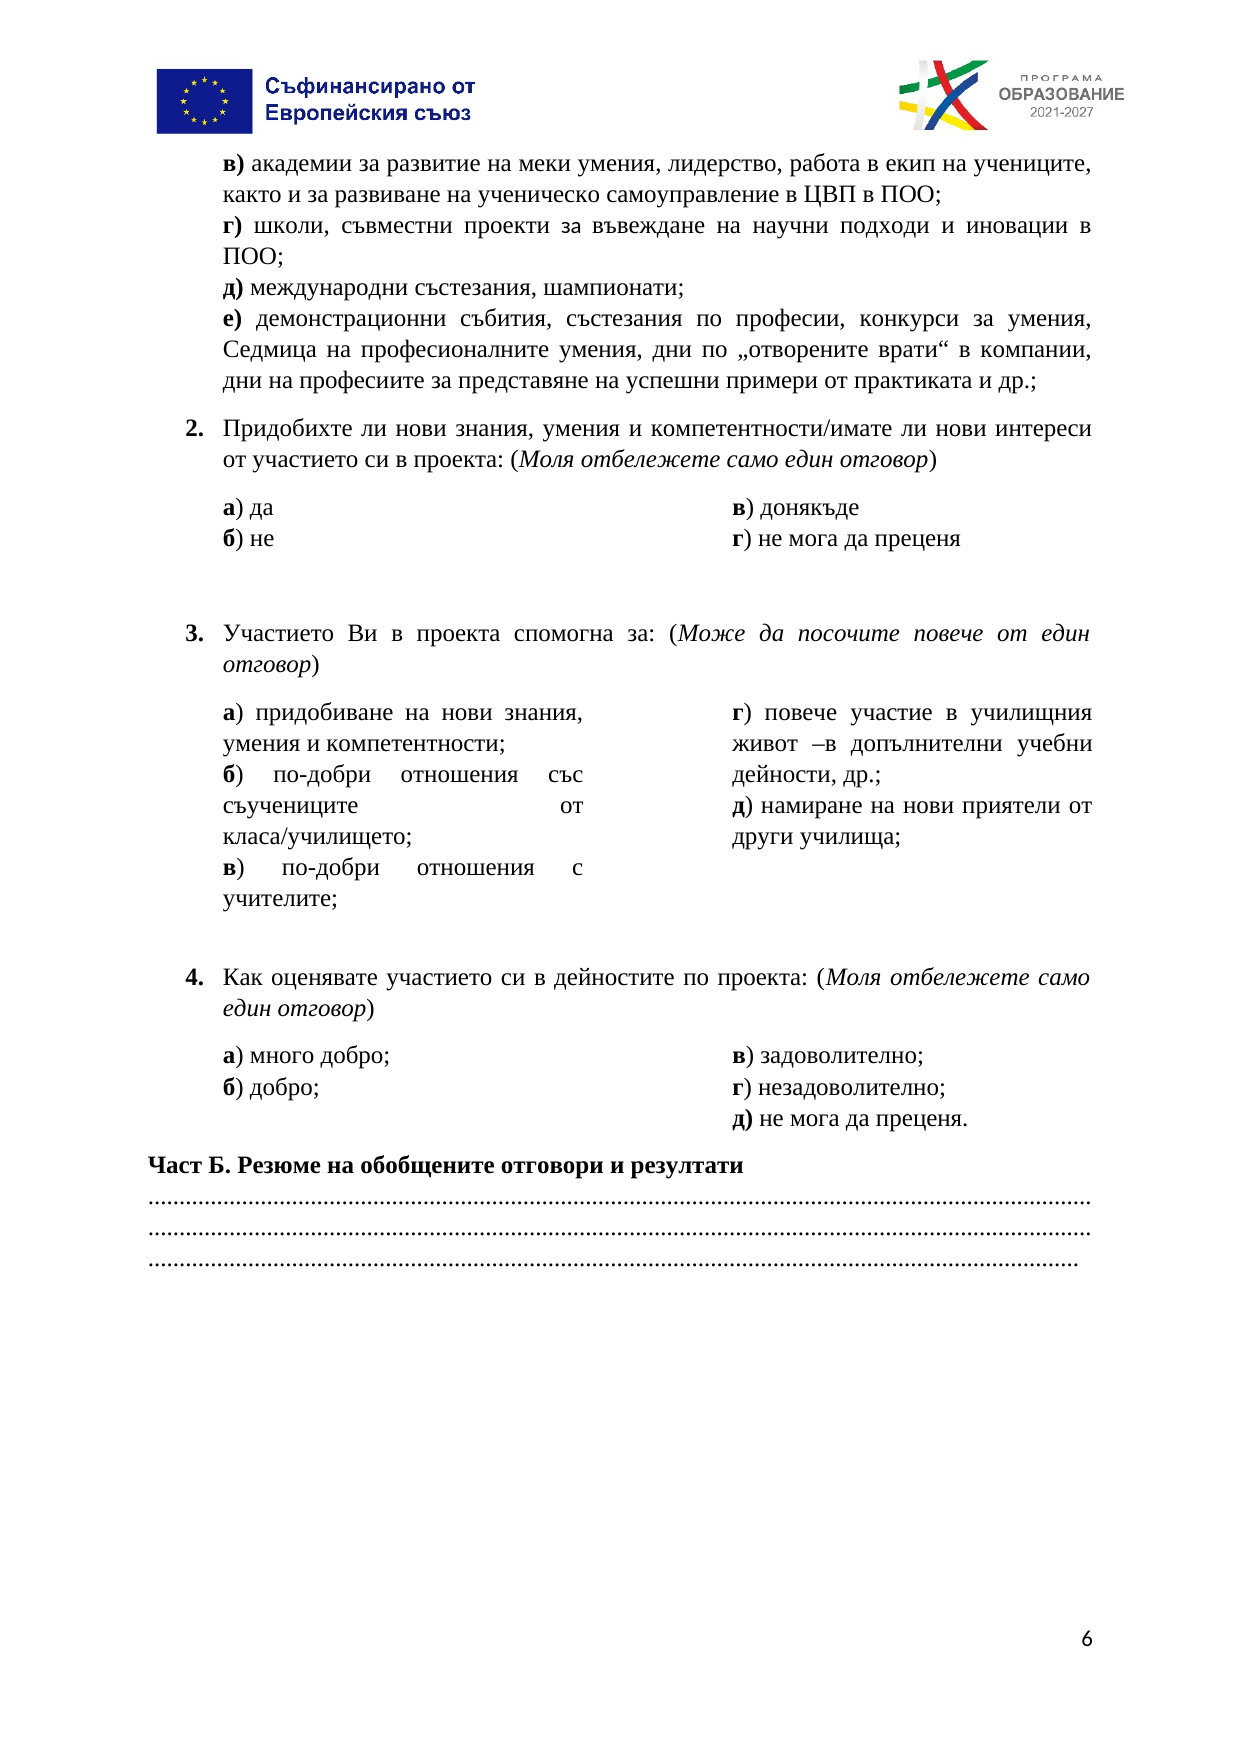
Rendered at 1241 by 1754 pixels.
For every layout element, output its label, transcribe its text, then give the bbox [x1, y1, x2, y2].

text б) не [223, 523, 583, 551]
text б) добро; [223, 1072, 583, 1100]
text д) намиране на нови приятели от други училища; [732, 790, 1093, 850]
text б) по-добри отношения със съучениците от класа/училището; [223, 759, 583, 850]
text г) школи, съвместни проекти за въвеждане на научни подходи и иновации в ПОО; [223, 210, 1093, 270]
text в) донякъде [732, 492, 1093, 520]
picture [889, 52, 1130, 137]
text а) много добро; [223, 1041, 583, 1069]
text а) придобиване на нови знания, умения и компетентности; [223, 697, 583, 757]
text ................................................................................................................................................................................................................................................................................................................................................................................................................................................................... [148, 1181, 1093, 1272]
text в) по-добри отношения с учителите; [223, 852, 583, 912]
text д) международни състезания, шампионати; [223, 272, 1093, 301]
text д) не мога да преценя. [732, 1103, 1093, 1131]
text Част Б. Резюме на обобщените отговори и резултати [148, 1150, 1093, 1179]
picture [147, 59, 483, 142]
text г) не мога да преценя [732, 523, 1093, 551]
list Придобихте ли нови знания, умения и компетентности/имате ли нови интереси от участието си в проекта: (Моля отбележете само един отговор) [185, 413, 1093, 473]
text г) повече участие в училищния живот –в допълнителни учебни дейности, др.; [732, 697, 1093, 788]
text е) демонстрационни събития, състезания по професии, конкурси за умения, Седмица на професионалните умения, дни по „отворените врати“ в компании, дни на професиите за представяне на успешни примери от практиката и др.; [223, 303, 1093, 394]
text в) задоволително; [732, 1041, 1093, 1069]
text г) незадоволително; [732, 1072, 1093, 1100]
text а) да [223, 492, 583, 520]
list Участието Ви в проекта спомогна за: (Може да посочите повече от един отговор) [185, 618, 1093, 678]
list Как оценявате участието си в дейностите по проекта: (Моля отбележете само един отговор) [185, 962, 1093, 1022]
text в) академии за развитие на меки умения, лидерство, работа в екип на учениците, както и за развиване на ученическо самоуправление в ЦВП в ПОО; [223, 148, 1093, 207]
